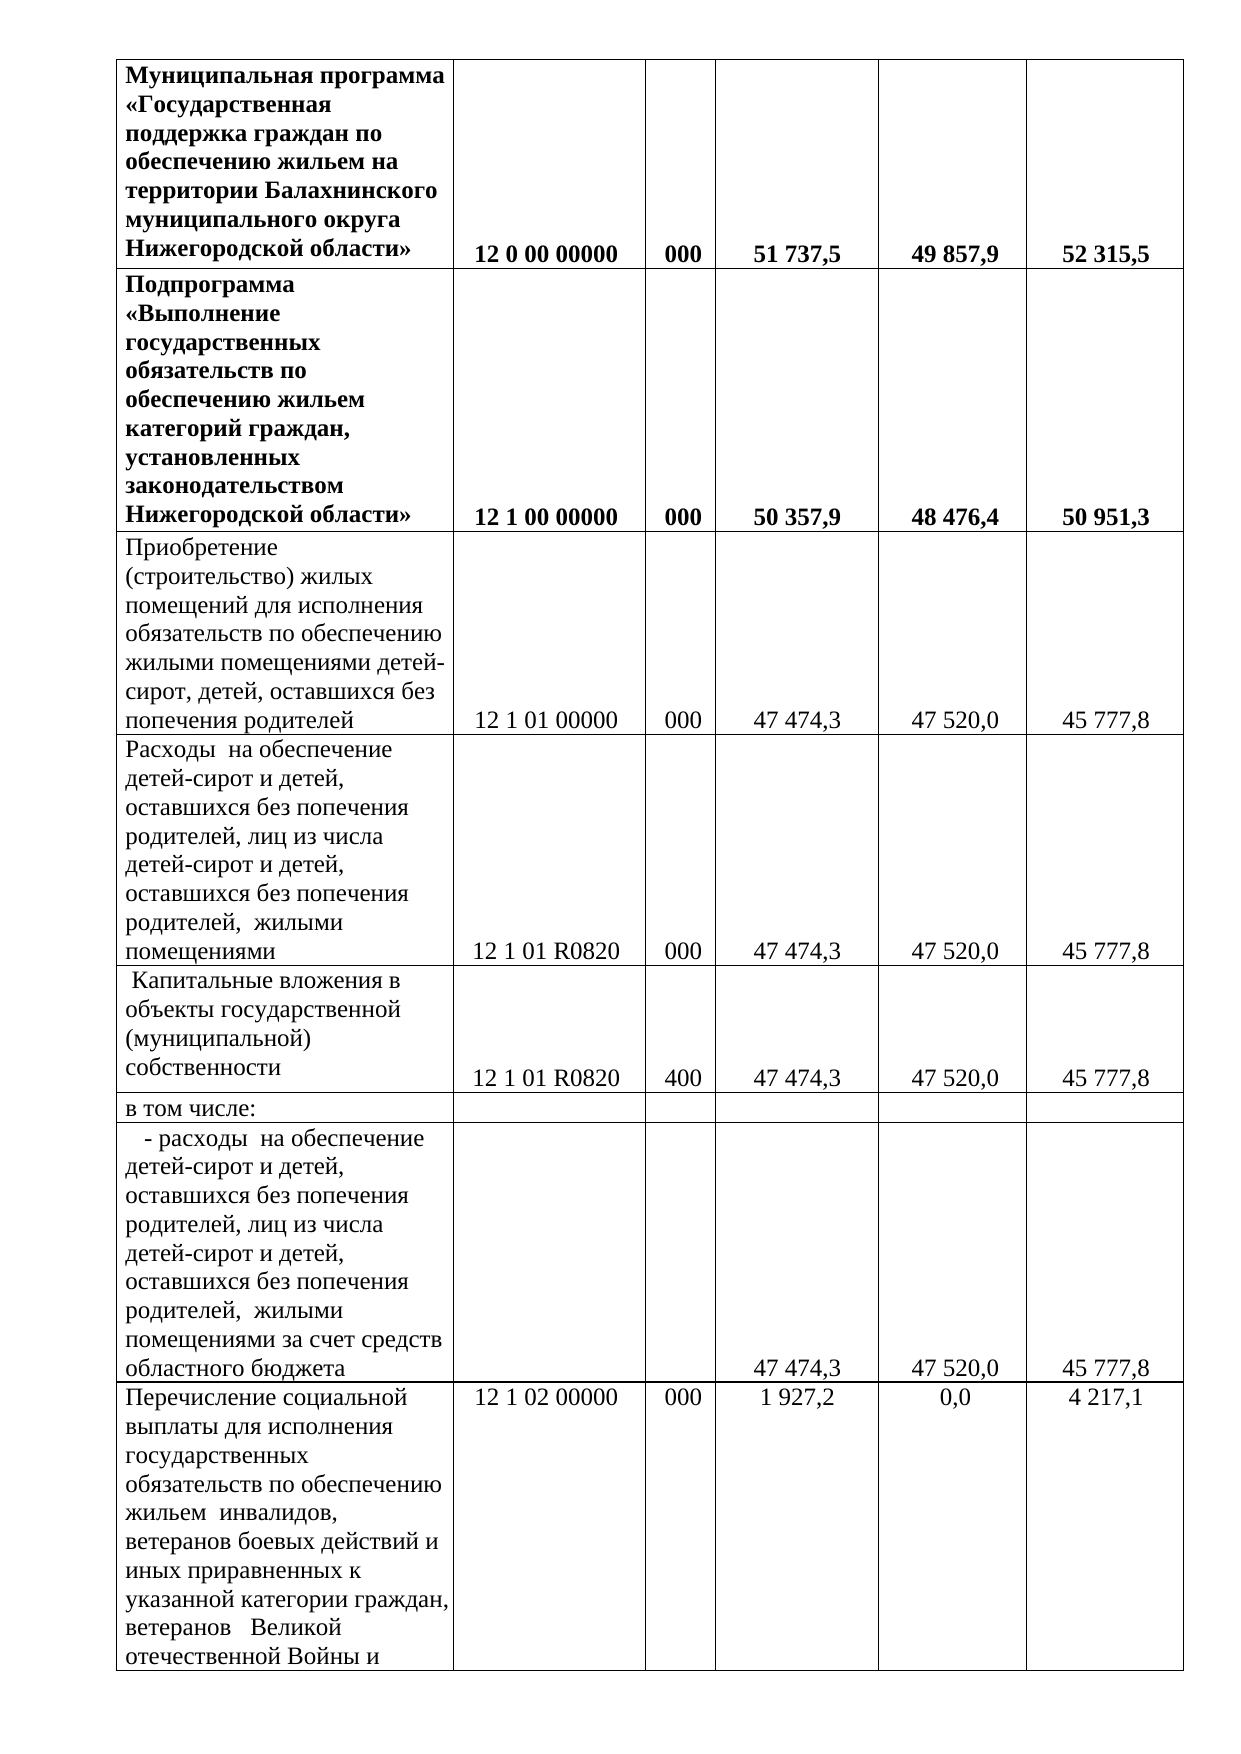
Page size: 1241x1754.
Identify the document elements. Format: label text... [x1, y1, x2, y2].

table_cell [879, 1093, 1026, 1122]
table_cell 12 1 01 R0820 [454, 735, 645, 964]
table_cell [454, 1093, 645, 1122]
table_cell 47 474,3 [716, 966, 878, 1092]
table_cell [117, 1383, 453, 1670]
table_cell [646, 1093, 715, 1122]
table_cell 000 [646, 735, 715, 964]
table_cell 000 [646, 60, 715, 268]
table_cell [454, 1123, 645, 1381]
table_cell 1 927,2 [716, 1383, 878, 1670]
table_cell 000 [646, 532, 715, 733]
table_cell [1027, 1093, 1183, 1122]
table_cell 000 [646, 269, 715, 531]
table_cell 000 [646, 1383, 715, 1670]
table_cell 45 777,8 [1027, 532, 1183, 733]
table_cell Расходы на обеспечение детей-сирот и детей, оставшихся без попечения родителей, лиц из числа детей-сирот и детей, оставшихся без попечения родителей, жилыми помещениями [117, 735, 453, 964]
table_cell Муниципальная программа «Государственная поддержка граждан по обеспечению жильем на территории Балахнинского муниципального округа Нижегородской области» [117, 60, 453, 268]
table_cell 48 476,4 [879, 269, 1026, 531]
table_cell 0,0 [879, 1383, 1026, 1670]
table_cell 47 474,3 [716, 532, 878, 733]
table_cell Приобретение (строительство) жилых помещений для исполнения обязательств по обеспечению жилыми помещениями детей-сирот, детей, оставшихся без попечения родителей [117, 532, 453, 733]
table_cell [646, 1123, 715, 1381]
table_cell Капитальные вложения в объекты государственной (муниципальной) собственности [117, 966, 453, 1092]
table_cell 47 520,0 [879, 532, 1026, 733]
table_cell 52 315,5 [1027, 60, 1183, 268]
table_cell 50 951,3 [1027, 269, 1183, 531]
table_cell 49 857,9 [879, 60, 1026, 268]
table_cell 12 1 00 00000 [454, 269, 645, 531]
table_cell 50 357,9 [716, 269, 878, 531]
table_cell 45 777,8 [1027, 735, 1183, 964]
table_cell 45 777,8 [1027, 1123, 1183, 1381]
table_cell 47 474,3 [716, 1123, 878, 1381]
table_cell в том числе: [117, 1093, 453, 1122]
table_cell 51 737,5 [716, 60, 878, 268]
table_cell 47 520,0 [879, 966, 1026, 1092]
table_cell 12 1 01 00000 [454, 532, 645, 733]
table_cell Подпрограмма «Выполнение государственных обязательств по обеспечению жильем категорий граждан, установленных законодательством Нижегородской области» [117, 269, 453, 531]
table_cell 4 217,1 [1027, 1383, 1183, 1670]
table_cell 47 520,0 [879, 1123, 1026, 1381]
table_cell 47 474,3 [716, 735, 878, 964]
table_cell 47 520,0 [879, 735, 1026, 964]
table_cell 12 0 00 00000 [454, 60, 645, 268]
table_cell 45 777,8 [1027, 966, 1183, 1092]
table_cell [716, 1093, 878, 1122]
table_cell 400 [646, 966, 715, 1092]
table_cell 12 1 01 R0820 [454, 966, 645, 1092]
table_cell 12 1 02 00000 [454, 1383, 645, 1670]
table_cell - расходы на обеспечение детей-сирот и детей, оставшихся без попечения родителей, лиц из числа детей-сирот и детей, оставшихся без попечения родителей, жилыми помещениями за счет средств областного бюджета [117, 1123, 453, 1381]
